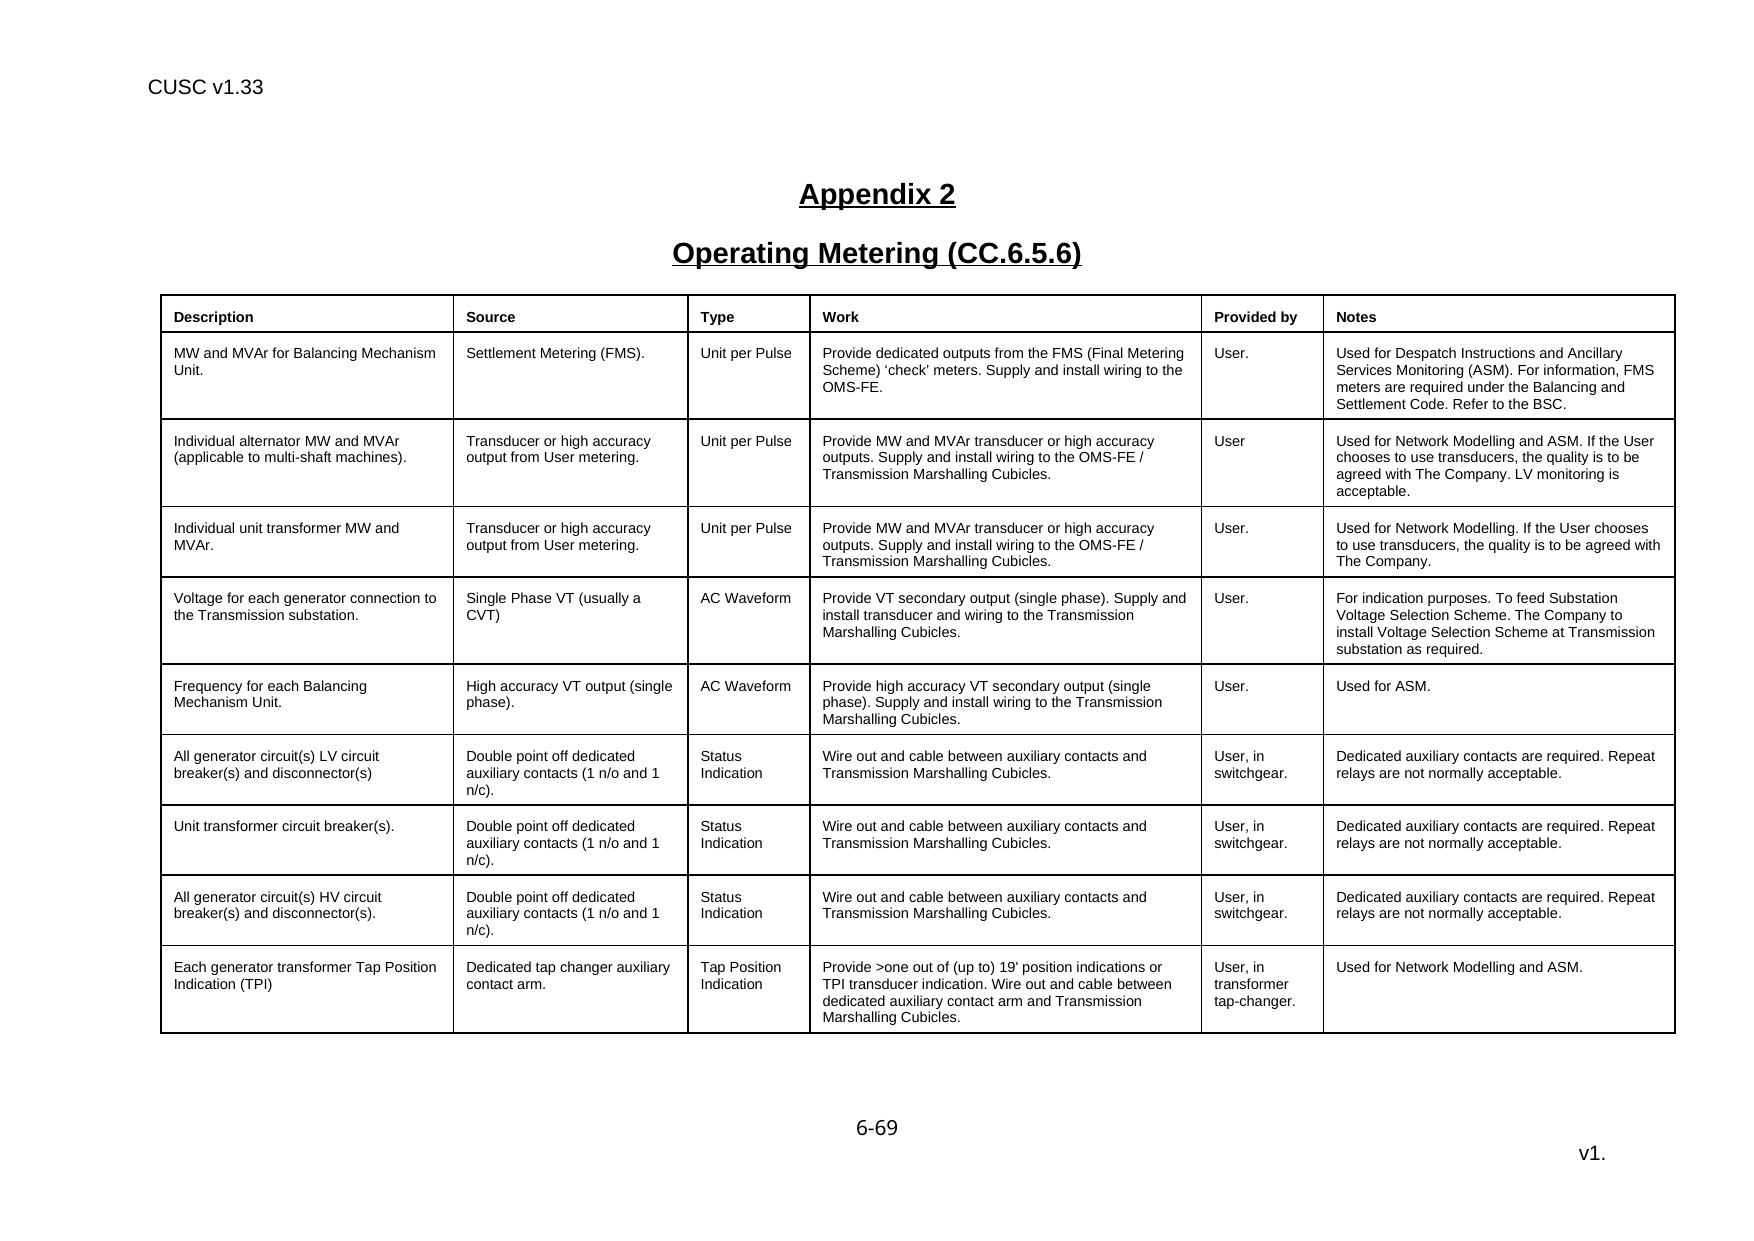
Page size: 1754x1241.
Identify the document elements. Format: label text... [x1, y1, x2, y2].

table_cell Dedicated auxiliary contacts are required. Repeat relays are not normally acceptable. [1324, 735, 1674, 804]
table_header Type [689, 296, 809, 331]
table_cell Double point off dedicated auxiliary contacts (1 n/o and 1 n/c). [454, 876, 687, 945]
table_cell Individual unit transformer MW and MVAr. [162, 507, 453, 576]
table_cell Frequency for each Balancing Mechanism Unit. [162, 665, 453, 733]
table_cell Unit transformer circuit breaker(s). [162, 806, 453, 874]
table_cell User, in switchgear. [1202, 876, 1323, 945]
table_cell Transducer or high accuracy output from User metering. [454, 420, 687, 506]
table_cell All generator circuit(s) circuit breaker(s) and disconnector(s) [162, 735, 453, 804]
table_cell User. [1202, 333, 1323, 418]
table_cell Settlement Metering (FMS). [454, 333, 687, 418]
table_cell Individual alternator MW and MVAr (applicable to multi-shaft machines). [162, 420, 453, 506]
table_cell Dedicated auxiliary contacts are required. Repeat relays are not normally acceptable. [1324, 876, 1674, 945]
table_cell Tap Position Indication [689, 946, 809, 1032]
table_cell Used for Network Modelling and ASM. If the User chooses to use transducers, the quality is to be agreed with The Company. monitoring is acceptable. [1324, 420, 1674, 506]
table_header Work [811, 296, 1201, 331]
table_cell Status Indication [689, 876, 809, 945]
table_cell Unit per Pulse [689, 420, 809, 506]
table_header Description [162, 296, 453, 331]
table_cell Status Indication [689, 806, 809, 874]
table_cell Provide high accuracy VT secondary output (single phase). Supply and install wiring to the Transmission Marshalling Cubicles. [811, 665, 1201, 733]
table_cell Wire out and cable between auxiliary contacts and Transmission Marshalling Cubicles. [811, 735, 1201, 804]
table_cell Status Indication [689, 735, 809, 804]
table_cell For indication purposes. To feed Substation Voltage Selection Scheme. The Company to install Voltage Selection Scheme at Transmission substation as required. [1324, 578, 1674, 663]
table_cell User, in switchgear. [1202, 735, 1323, 804]
table_cell Provide MW and MVAr transducer or high accuracy outputs. Supply and install wiring to the OMS-FE / Transmission Marshalling Cubicles. [811, 420, 1201, 506]
table_cell Wire out and cable between auxiliary contacts and Transmission Marshalling Cubicles. [811, 876, 1201, 945]
table_cell User, in transformer tap-changer. [1202, 946, 1323, 1032]
table_cell Used for Despatch Instructions and Ancillary Services Monitoring (ASM). For information, FMS meters are required under the Balancing and Settlement Code. Refer to the BSC. [1324, 333, 1674, 418]
table_cell Unit per Pulse [689, 507, 809, 576]
table_cell High accuracy VT output (single phase). [454, 665, 687, 733]
table_cell AC Waveform [689, 578, 809, 663]
table_cell Used for Network Modelling and ASM. [1324, 946, 1674, 1032]
table_cell All generator circuit(s) HV circuit breaker(s) and disconnector(s). [162, 876, 453, 945]
table_cell Transducer or high accuracy output from User metering. [454, 507, 687, 576]
table_cell Each generator transformer Tap Position Indication (TPI) [162, 946, 453, 1032]
table_cell User. [1202, 507, 1323, 576]
table_cell User [1202, 420, 1323, 506]
table_cell User, in switchgear. [1202, 806, 1323, 874]
table_cell Provide VT secondary output (single phase). Supply and install transducer and wiring to the Transmission Marshalling Cubicles. [811, 578, 1201, 663]
table_cell Unit per Pulse [689, 333, 809, 418]
table_cell Provide MW and MVAr transducer or high accuracy outputs. Supply and install wiring to the OMS-FE / Transmission Marshalling Cubicles. [811, 507, 1201, 576]
table_cell AC Waveform [689, 665, 809, 733]
table_cell Voltage for each generator connection to the Transmission substation. [162, 578, 453, 663]
table_header Provided by [1202, 296, 1323, 331]
table_cell Provide >one out of (up to) 19' position indications or TPI transducer indication. Wire out and cable between dedicated auxiliary contact arm and Transmission Marshalling Cubicles. [811, 946, 1201, 1032]
table_cell Wire out and cable between auxiliary contacts and Transmission Marshalling Cubicles. [811, 806, 1201, 874]
table_cell Dedicated auxiliary contacts are required. Repeat relays are not normally acceptable. [1324, 806, 1674, 874]
table_cell User. [1202, 665, 1323, 733]
text Operating Metering (CC.6.5.6) [148, 236, 1606, 269]
table_cell Used for Network Modelling. If the User chooses to use transducers, the quality is to be agreed with The Company. [1324, 507, 1674, 576]
table_cell MW and MVAr for Balancing Mechanism Unit. [162, 333, 453, 418]
table_cell Single Phase VT (usually a CVT) [454, 578, 687, 663]
table_cell Used for ASM. [1324, 665, 1674, 733]
table_header Notes [1324, 296, 1674, 331]
table_header Source [454, 296, 687, 331]
table_cell Provide dedicated outputs from the FMS (Final Metering Scheme) ‘check’ meters. Supply and install wiring to the OMS-FE. [811, 333, 1201, 418]
table_cell Double point off dedicated auxiliary contacts (1 n/o and 1 n/c). [454, 806, 687, 874]
table_cell Double point off dedicated auxiliary contacts (1 n/o and 1 n/c). [454, 735, 687, 804]
table_cell Dedicated tap changer auxiliary contact arm. [454, 946, 687, 1032]
table_cell User. [1202, 578, 1323, 663]
text Appendix 2 [148, 177, 1606, 211]
